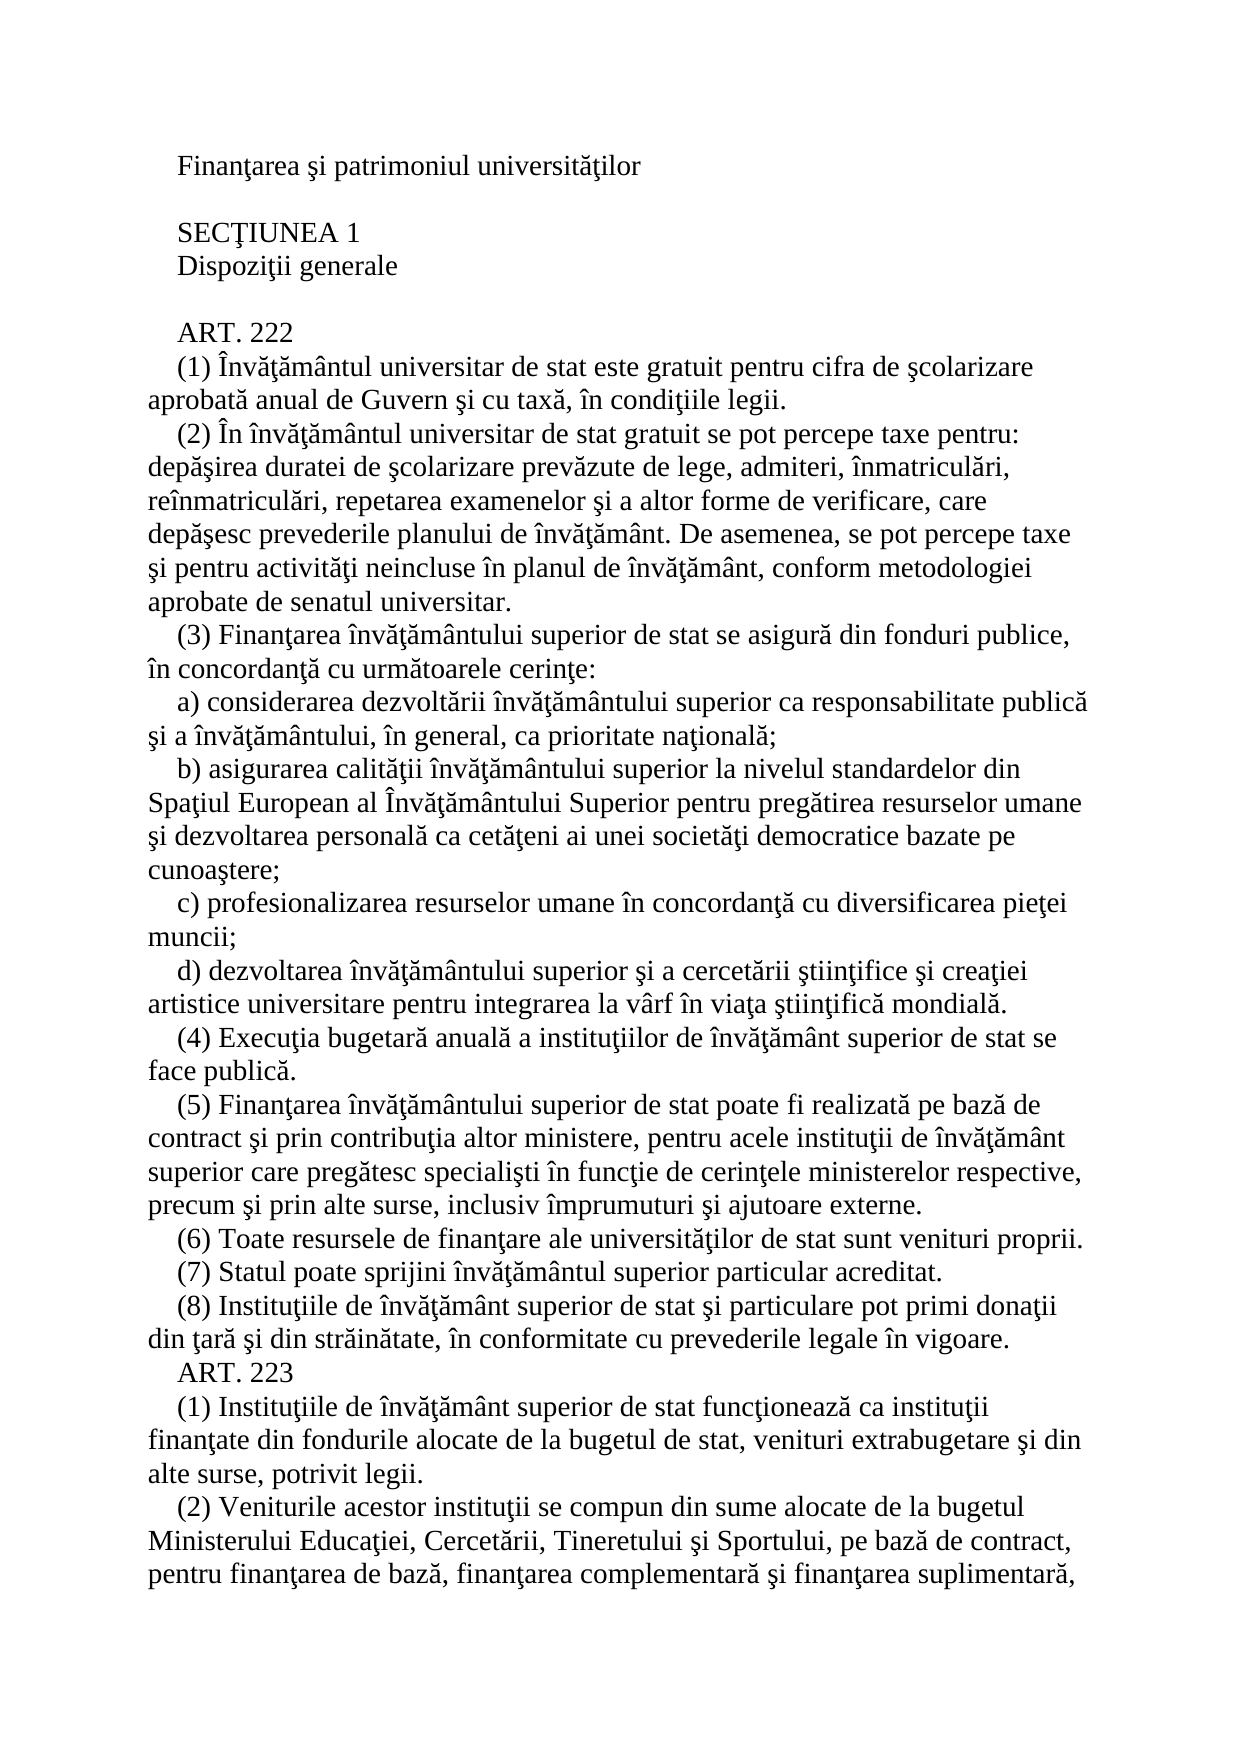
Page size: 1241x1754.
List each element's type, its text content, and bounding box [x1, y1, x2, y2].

text (5) Finanţarea învăţământului superior de stat poate fi realizată pe bază de contract şi prin contribuţia altor ministere, pentru acele instituţii de învăţământ superior care pregătesc specialişti în funcţie de cerinţele ministerelor respective, precum şi prin alte surse, inclusiv împrumuturi şi ajutoare externe. [148, 1087, 1093, 1221]
text a) considerarea dezvoltării învăţământului superior ca responsabilitate publică şi a învăţământului, în general, ca prioritate naţională; [148, 684, 1093, 751]
text b) asigurarea calităţii învăţământului superior la nivelul standardelor din Spaţiul European al Învăţământului Superior pentru pregătirea resurselor umane şi dezvoltarea personală ca cetăţeni ai unei societăţi democratice bazate pe cunoaştere; [148, 751, 1093, 886]
text (8) Instituţiile de învăţământ superior de stat şi particulare pot primi donaţii din ţară şi din străinătate, în conformitate cu prevederile legale în vigoare. [148, 1288, 1093, 1355]
text (1) Învăţământul universitar de stat este gratuit pentru cifra de şcolarizare aprobată anual de Guvern şi cu taxă, în condiţiile legii. [148, 349, 1093, 416]
text (2) În învăţământul universitar de stat gratuit se pot percepe taxe pentru: depăşirea duratei de şcolarizare prevăzute de lege, admiteri, înmatriculări, reînmatriculări, repetarea examenelor şi a altor forme de verificare, care depăşesc prevederile planului de învăţământ. De asemenea, se pot percepe taxe şi pentru activităţi neincluse în planul de învăţământ, conform metodologiei aprobate de senatul universitar. [148, 416, 1093, 617]
text (3) Finanţarea învăţământului superior de stat se asigură din fonduri publice, în concordanţă cu următoarele cerinţe: [148, 617, 1093, 684]
text ART. 222 [148, 315, 1093, 349]
text d) dezvoltarea învăţământului superior şi a cercetării ştiinţifice şi creaţiei artistice universitare pentru integrarea la vârf în viaţa ştiinţifică mondială. [148, 953, 1093, 1020]
text Dispoziţii generale [148, 248, 1093, 282]
text (1) Instituţiile de învăţământ superior de stat funcţionează ca instituţii finanţate din fondurile alocate de la bugetul de stat, venituri extrabugetare şi din alte surse, potrivit legii. [148, 1389, 1093, 1489]
text c) profesionalizarea resurselor umane în concordanţă cu diversificarea pieţei muncii; [148, 886, 1093, 953]
text ART. 223 [148, 1355, 1093, 1389]
text (7) Statul poate sprijini învăţământul superior particular acreditat. [148, 1254, 1093, 1288]
text SECŢIUNEA 1 [148, 215, 1093, 248]
text Finanţarea şi patrimoniul universităţilor [148, 148, 1093, 181]
text (6) Toate resursele de finanţare ale universităţilor de stat sunt venituri proprii. [148, 1221, 1093, 1254]
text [148, 1489, 1093, 1590]
text (4) Execuţia bugetară anuală a instituţiilor de învăţământ superior de stat se face publică. [148, 1020, 1093, 1087]
